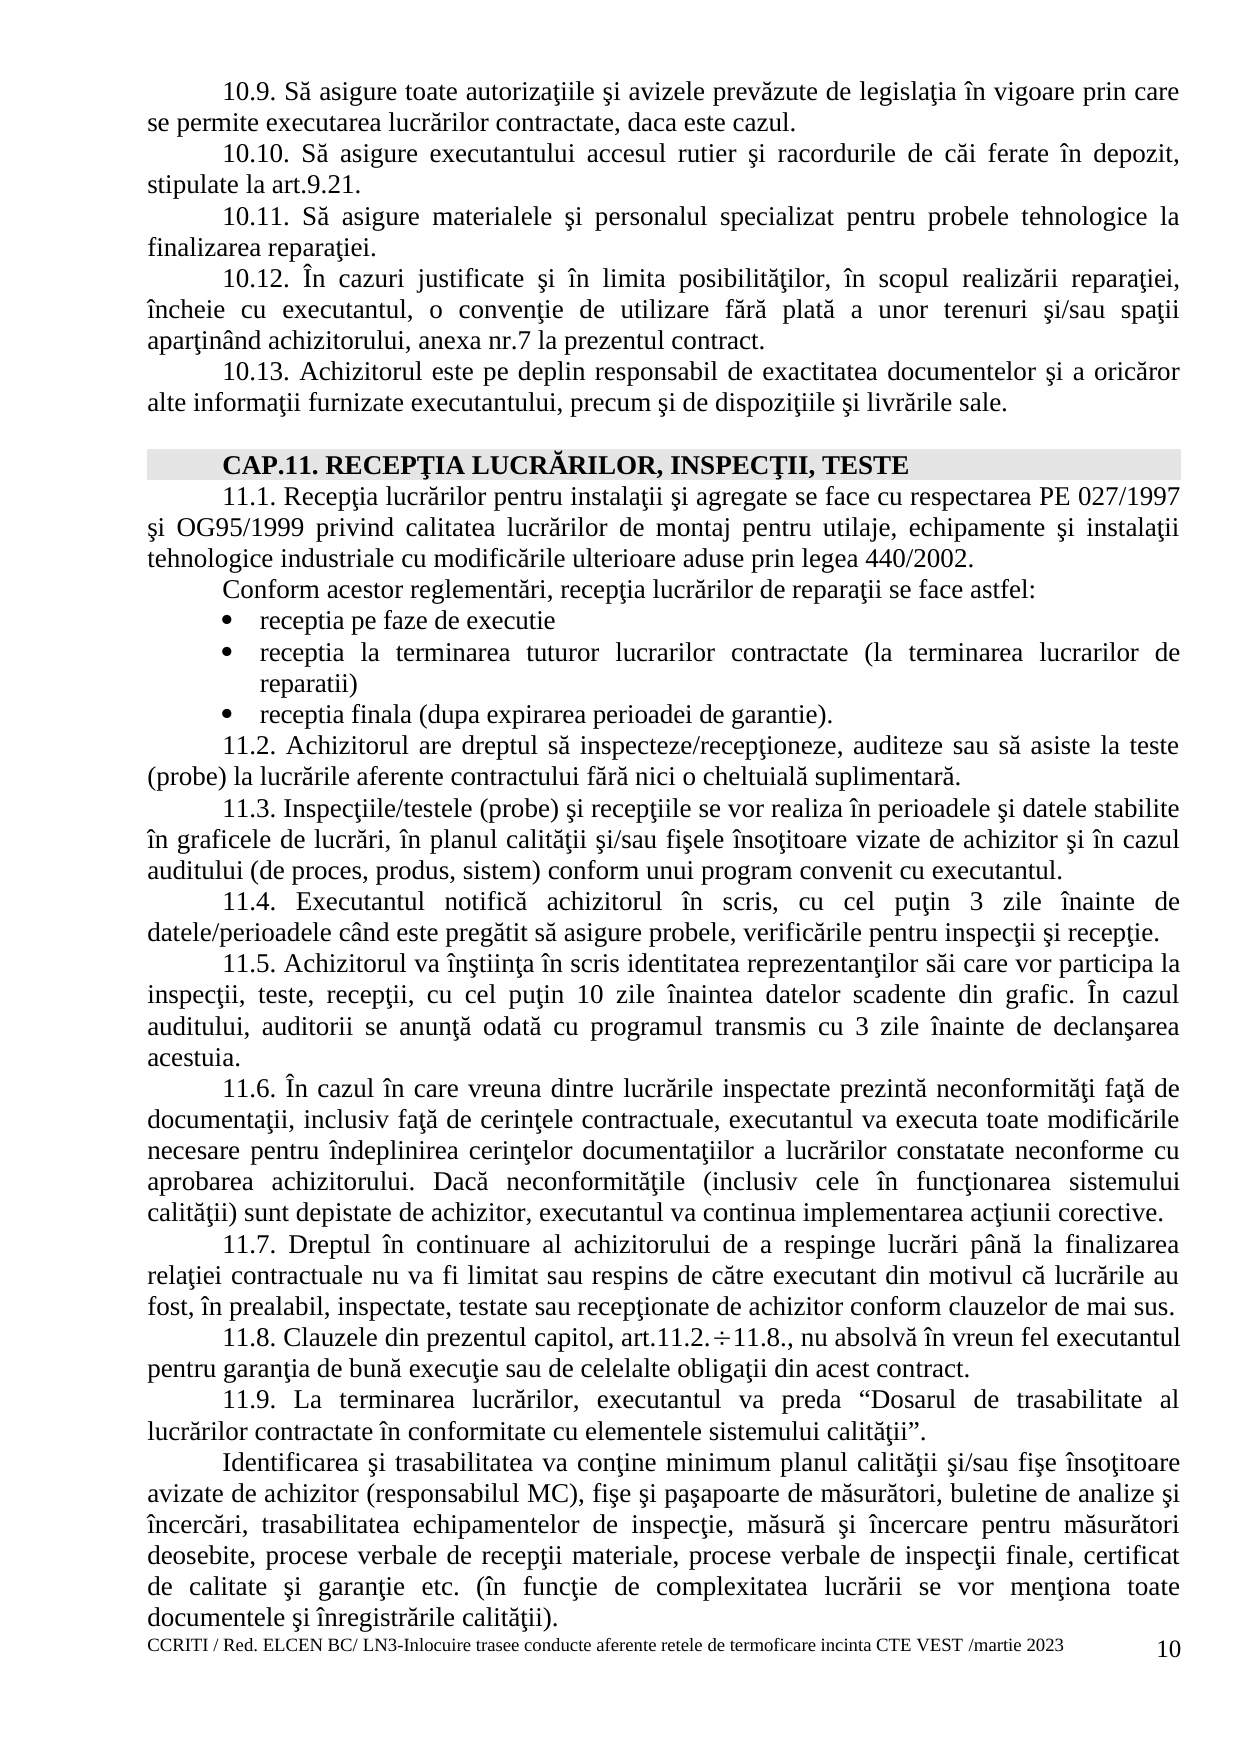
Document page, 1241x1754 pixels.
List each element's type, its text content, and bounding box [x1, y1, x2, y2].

text 10.12. În cazuri justificate şi în limita posibilităţilor, în scopul realizării reparaţiei, încheie cu executantul, o convenţie de utilizare fără plată a unor terenuri şi/sau spaţii aparţinând achizitorului, anexa nr.7 la prezentul contract. [147, 262, 1181, 355]
list receptia finala (dupa expirarea perioadei de garantie). [222, 698, 1181, 729]
text 10.13. Achizitorul este pe deplin responsabil de exactitatea documentelor şi a oricăror alte informaţii furnizate executantului, precum şi de dispoziţiile şi livrările sale. [147, 355, 1181, 418]
text 11.1. Recepţia lucrărilor pentru instalaţii şi agregate se face cu respectarea PE 027/1997 şi OG95/1999 privind calitatea lucrărilor de montaj pentru utilaje, echipamente şi instalaţii tehnologice industriale cu modificările ulterioare aduse prin legea 440/2002. [147, 480, 1181, 573]
text 11.5. Achizitorul va înştiinţa în scris identitatea reprezentanţilor săi care vor participa la inspecţii, teste, recepţii, cu cel puţin 10 zile înaintea datelor scadente din grafic. În cazul auditului, auditorii se anunţă odată cu programul transmis cu 3 zile înainte de declanşarea acestuia. [147, 947, 1181, 1072]
text 11.6. În cazul în care vreuna dintre lucrările inspectate prezintă neconformităţi faţă de documentaţii, inclusiv faţă de cerinţele contractuale, executantul va executa toate modificările necesare pentru îndeplinirea cerinţelor documentaţiilor a lucrărilor constatate neconforme cu aprobarea achizitorului. Dacă neconformităţile (inclusiv cele în funcţionarea sistemului calităţii) sunt depistate de achizitor, executantul va continua implementarea acţiunii corective. [147, 1072, 1181, 1228]
text Conform acestor reglementări, recepţia lucrărilor de reparaţii se face astfel: [147, 573, 1181, 604]
text 11.8. Clauzele din prezentul capitol, art.11.2.11.8., nu absolvă în vreun fel executantul pentru garanţia de bună execuţie sau de celelalte obligaţii din acest contract. [147, 1321, 1181, 1383]
text 11.7. Dreptul în continuare al achizitorului de a respinge lucrări până la finalizarea relaţiei contractuale nu va fi limitat sau respins de către executant din motivul că lucrările au fost, în prealabil, inspectate, testate sau recepţionate de achizitor conform clauzelor de mai sus. [147, 1228, 1181, 1321]
text 10.11. Să asigure materialele şi personalul specializat pentru probele tehnologice la finalizarea reparaţiei. [147, 199, 1181, 262]
text CAP.11. RECEPŢIA LUCRĂRILOR, INSPECŢII, TESTE [147, 449, 1181, 480]
text 11.3. Inspecţiile/testele (probe) şi recepţiile se vor realiza în perioadele şi datele stabilite în graficele de lucrări, în planul calităţii şi/sau fişele însoţitoare vizate de achizitor şi în cazul auditului (de proces, produs, sistem) conform unui program convenit cu executantul. [147, 792, 1181, 885]
text 10.9. Să asigure toate autorizaţiile şi avizele prevăzute de legislaţia în vigoare prin care se permite executarea lucrărilor contractate, daca este cazul. [147, 75, 1181, 137]
text 10.10. Să asigure executantului accesul rutier şi racordurile de căi ferate în depozit, stipulate la art.9.21. [147, 137, 1181, 199]
text 11.9. La terminarea lucrărilor, executantul va preda “Dosarul de trasabilitate al lucrărilor contractate în conformitate cu elementele sistemului calităţii”. [147, 1383, 1181, 1446]
text 11.4. Executantul notifică achizitorul în scris, cu cel puţin 3 zile înainte de datele/perioadele când este pregătit să asigure probele, verificările pentru inspecţii şi recepţie. [147, 885, 1181, 947]
text 11.2. Achizitorul are dreptul să inspecteze/recepţioneze, auditeze sau să asiste la teste (probe) la lucrările aferente contractului fără nici o cheltuială suplimentară. [147, 729, 1181, 792]
text Identificarea şi trasabilitatea va conţine minimum planul calităţii şi/sau fişe însoţitoare avizate de achizitor (responsabilul MC), fişe şi paşapoarte de măsurători, buletine de analize şi încercări, trasabilitatea echipamentelor de inspecţie, măsură şi încercare pentru măsurători deosebite, procese verbale de recepţii materiale, procese verbale de inspecţii finale, certificat de calitate şi garanţie etc. (în funcţie de complexitatea lucrării se vor menţiona toate documentele şi înregistrările calităţii). [147, 1446, 1181, 1633]
list receptia la terminarea tuturor lucrarilor contractate (la terminarea lucrarilor de reparatii) [222, 636, 1181, 698]
list receptia pe faze de executie [222, 604, 1181, 636]
